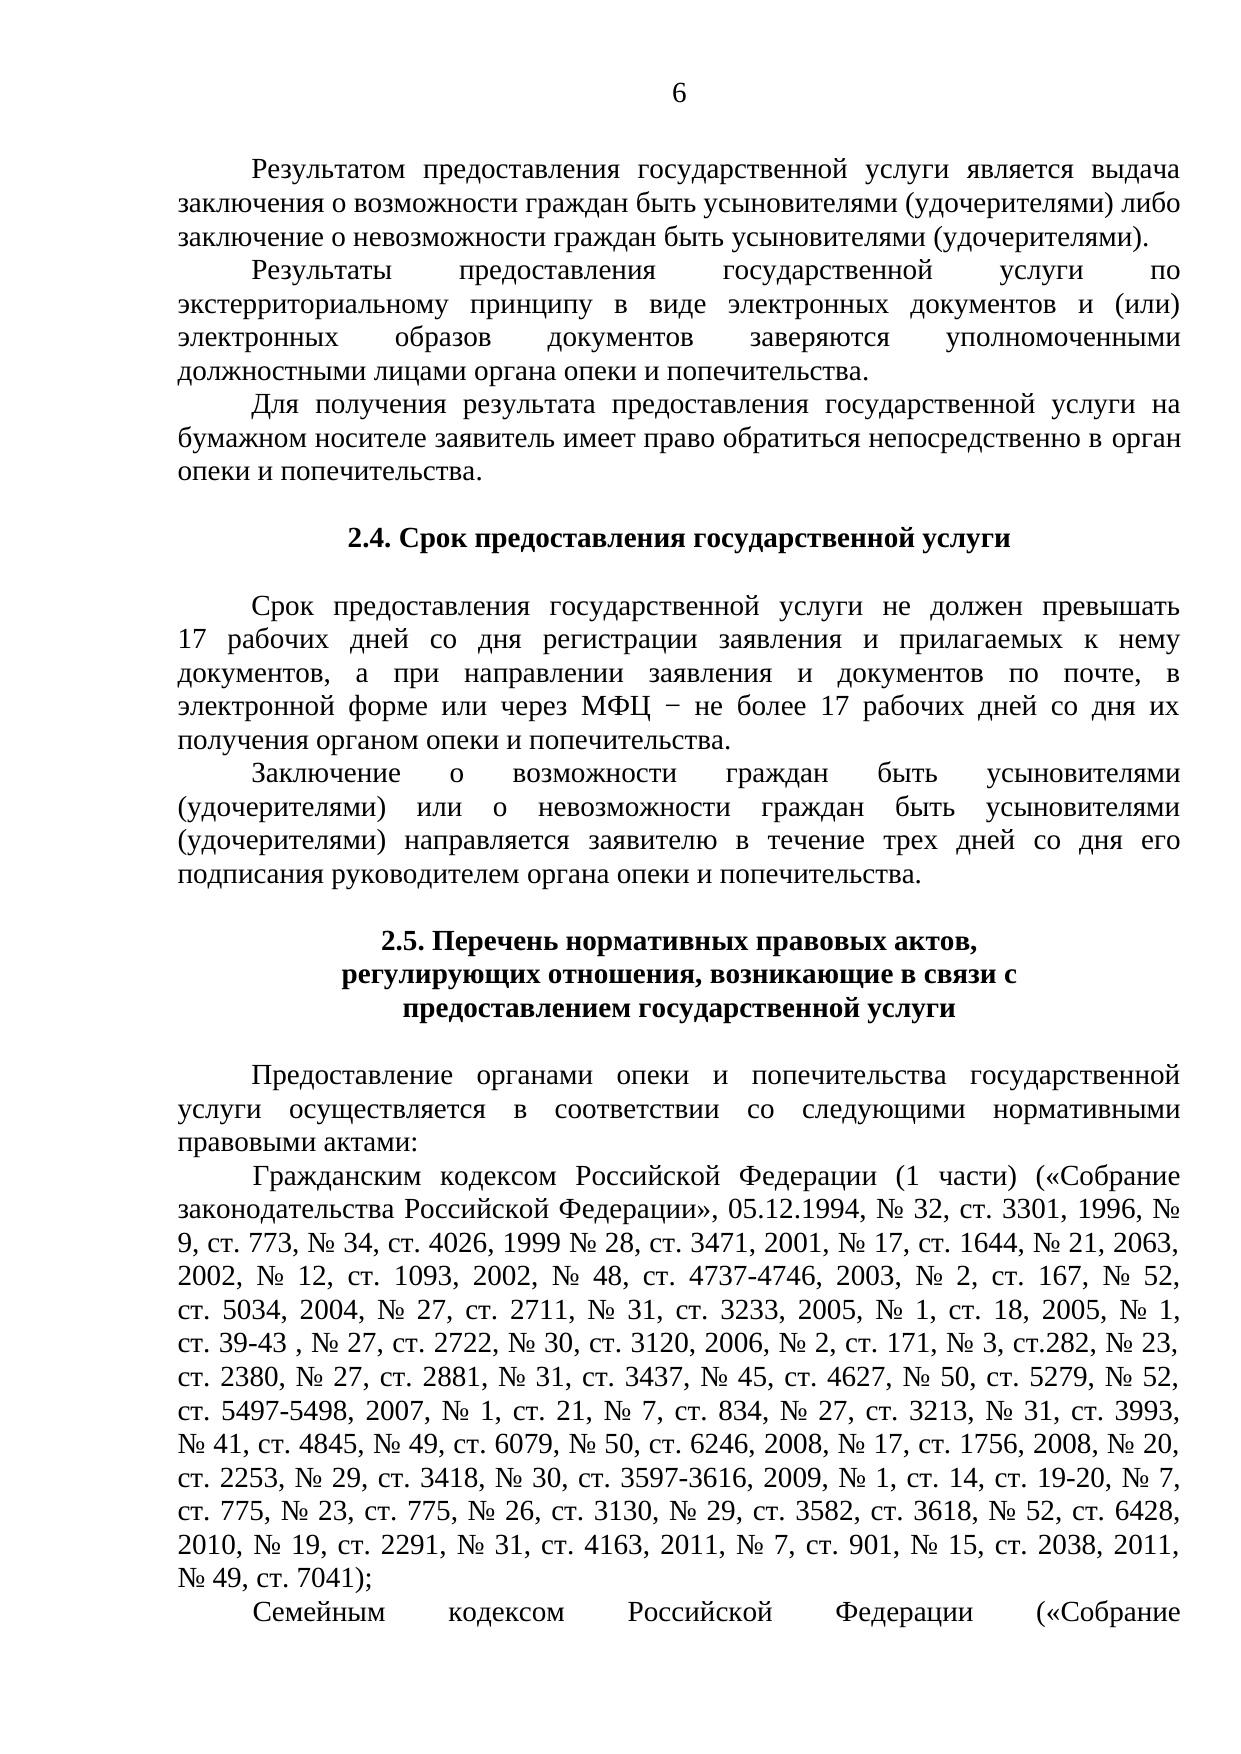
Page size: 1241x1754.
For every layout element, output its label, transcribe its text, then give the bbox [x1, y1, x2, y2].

text предоставлением государственной услуги [177, 990, 1181, 1024]
text 2.4. Срок предоставления государственной услуги [177, 521, 1181, 554]
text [177, 1594, 1181, 1627]
text Результаты предоставления государственной услуги по экстерриториальному принципу в виде электронных документов и (или) электронных образов документов заверяются уполномоченными должностными лицами органа опеки и попечительства. [177, 252, 1181, 386]
text Результатом предоставления государственной услуги является выдача заключения о возможности граждан быть усыновителями (удочерителями) либо заключение о невозможности граждан быть усыновителями (удочерителями). [177, 152, 1181, 252]
text Для получения результата предоставления государственной услуги на бумажном носителе заявитель имеет право обратиться непосредственно в орган опеки и попечительства. [177, 386, 1181, 487]
text Заключение о возможности граждан быть усыновителями (удочерителями) или о невозможности граждан быть усыновителями (удочерителями) направляется заявителю в течение трех дней со дня его подписания руководителем органа опеки и попечительства. [177, 755, 1181, 889]
text Предоставление органами опеки и попечительства государственной услуги осуществляется в соответствии со следующими нормативными правовыми актами: [177, 1057, 1181, 1158]
text Гражданским кодексом Российской Федерации (1 части) («Собрание законодательства Российской Федерации», 05.12.1994, № 32, ст. 3301, 1996, № 9, ст. 773, № 34, ст. 4026, 1999 № 28, ст. 3471, 2001, № 17, ст. 1644, № 21, 2063, 2002, № 12, ст. 1093, 2002, № 48, ст. 4737-4746, 2003, № 2, ст. 167, № 52, ст. 5034, 2004, № 27, ст. 2711, № 31, ст. 3233, 2005, № 1, ст. 18, 2005, № 1, ст. 39-43 , № 27, ст. 2722, № 30, ст. 3120, 2006, № 2, ст. 171, № 3, ст.282, № 23, ст. 2380, № 27, ст. 2881, № 31, ст. 3437, № 45, ст. 4627, № 50, ст. 5279, № 52, ст. 5497-5498, 2007, № 1, ст. 21, № 7, ст. 834, № 27, ст. 3213, № 31, ст. 3993, № 41, ст. 4845, № 49, ст. 6079, № 50, ст. 6246, 2008, № 17, ст. 1756, 2008, № 20, ст. 2253, № 29, ст. 3418, № 30, ст. 3597-3616, 2009, № 1, ст. 14, ст. 19-20, № 7, ст. 775, № 23, ст. 775, № 26, ст. 3130, № 29, ст. 3582, ст. 3618, № 52, ст. 6428, 2010, № 19, ст. 2291, № 31, ст. 4163, 2011, № 7, ст. 901, № 15, ст. 2038, 2011, № 49, ст. 7041); [177, 1158, 1181, 1594]
text 2.5. Перечень нормативных правовых актов, [177, 923, 1181, 957]
text Срок предоставления государственной услуги не должен превышать 17 рабочих дней со дня регистрации заявления и прилагаемых к нему документов, а при направлении заявления и документов по почте, в электронной форме или через МФЦ − не более 17 рабочих дней со дня их получения органом опеки и попечительства. [177, 588, 1181, 755]
text регулирующих отношения, возникающие в связи с [177, 957, 1181, 990]
